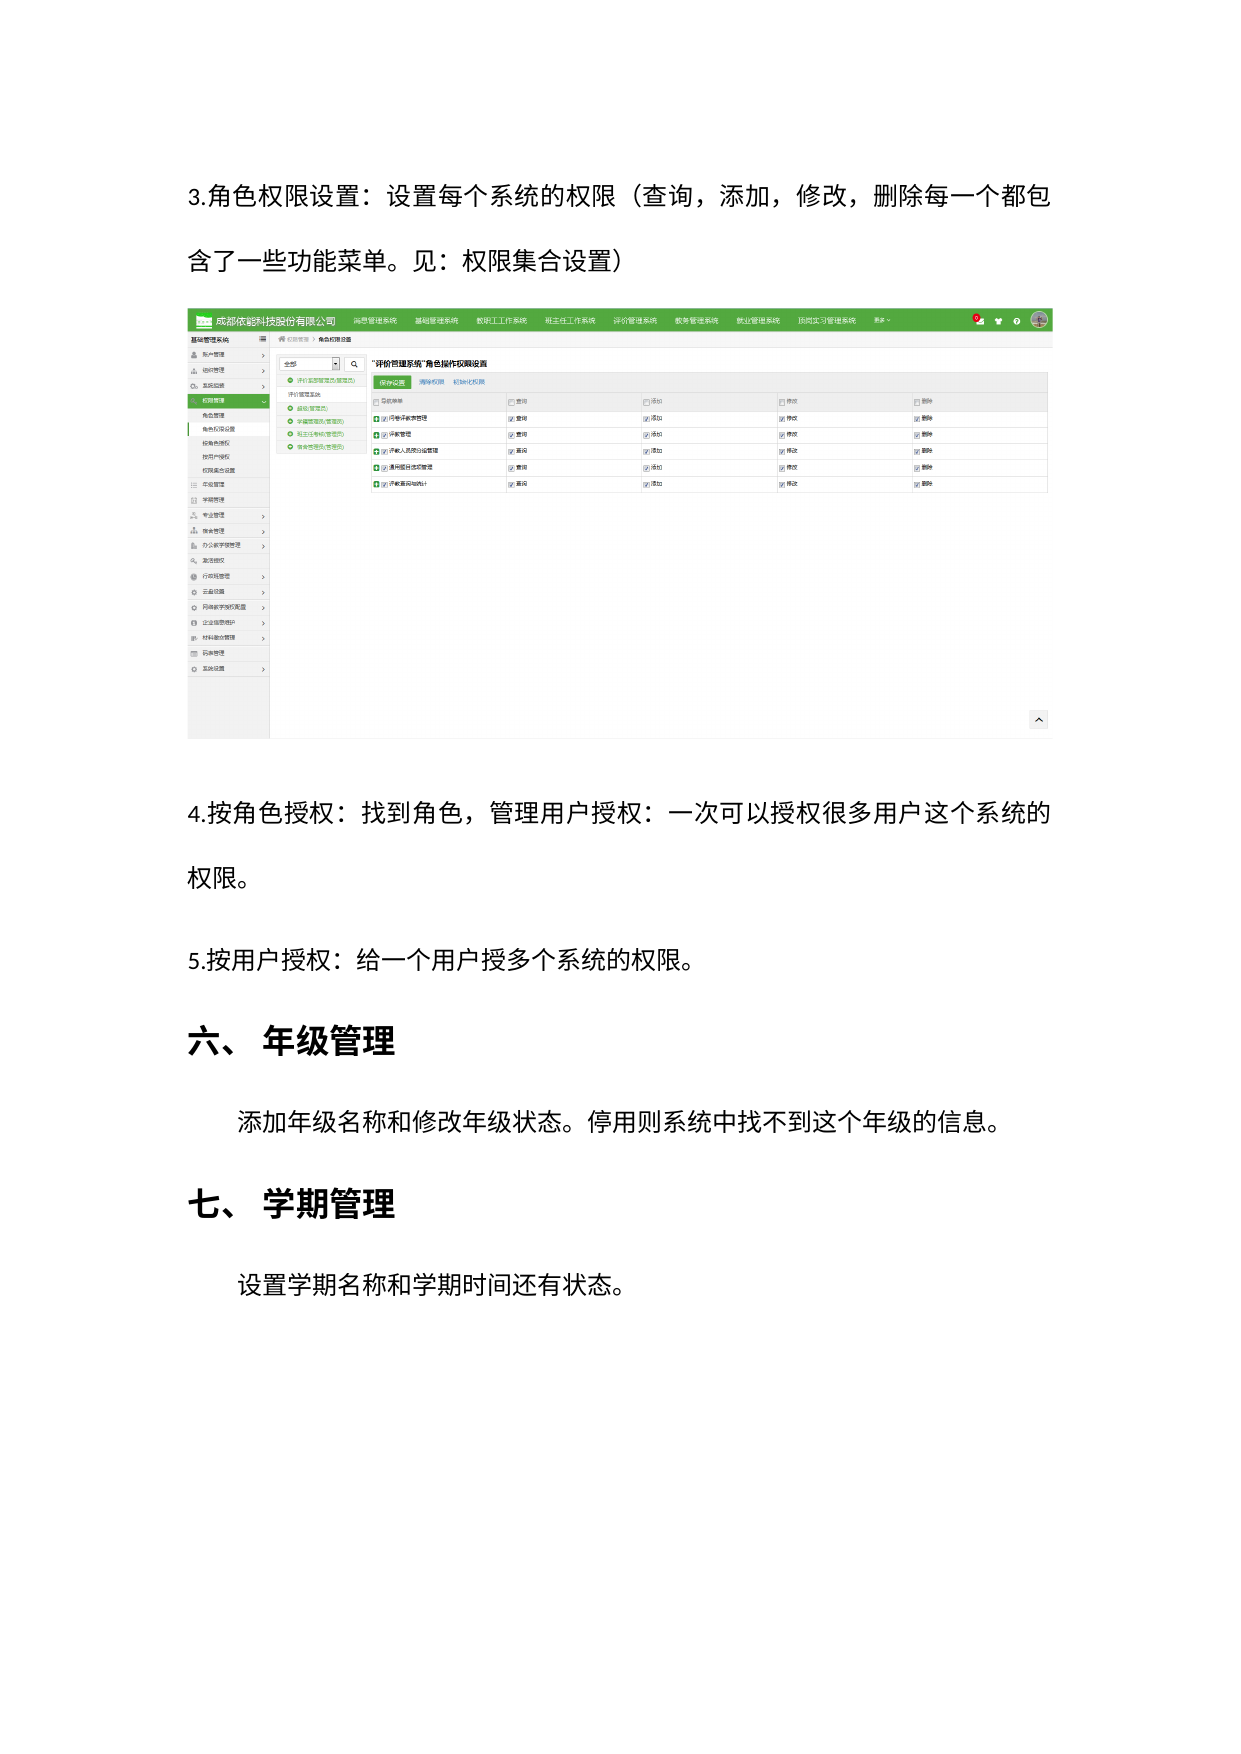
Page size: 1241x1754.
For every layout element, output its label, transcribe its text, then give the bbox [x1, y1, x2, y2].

subtitle 3.角色权限设置：设置每个系统的权限（查询，添加，修改，删除每一个都包含了一些功能菜单。见：权限集合设置） [187, 162, 1053, 292]
text 添加年级名称和修改年级状态。停用则系统中找不到这个年级的信息。 [187, 1088, 1053, 1153]
text 设置学期名称和学期时间还有状态。 [187, 1251, 1053, 1316]
picture [187, 308, 1053, 739]
subtitle 5.按用户授权：给一个用户授多个系统的权限。 [187, 926, 1053, 991]
subtitle 4.按角色授权：找到角色，管理用户授权：一次可以授权很多用户这个系统的权限。 [187, 779, 1053, 909]
subtitle 年级管理 [187, 1007, 1053, 1072]
subtitle 学期管理 [187, 1169, 1053, 1234]
